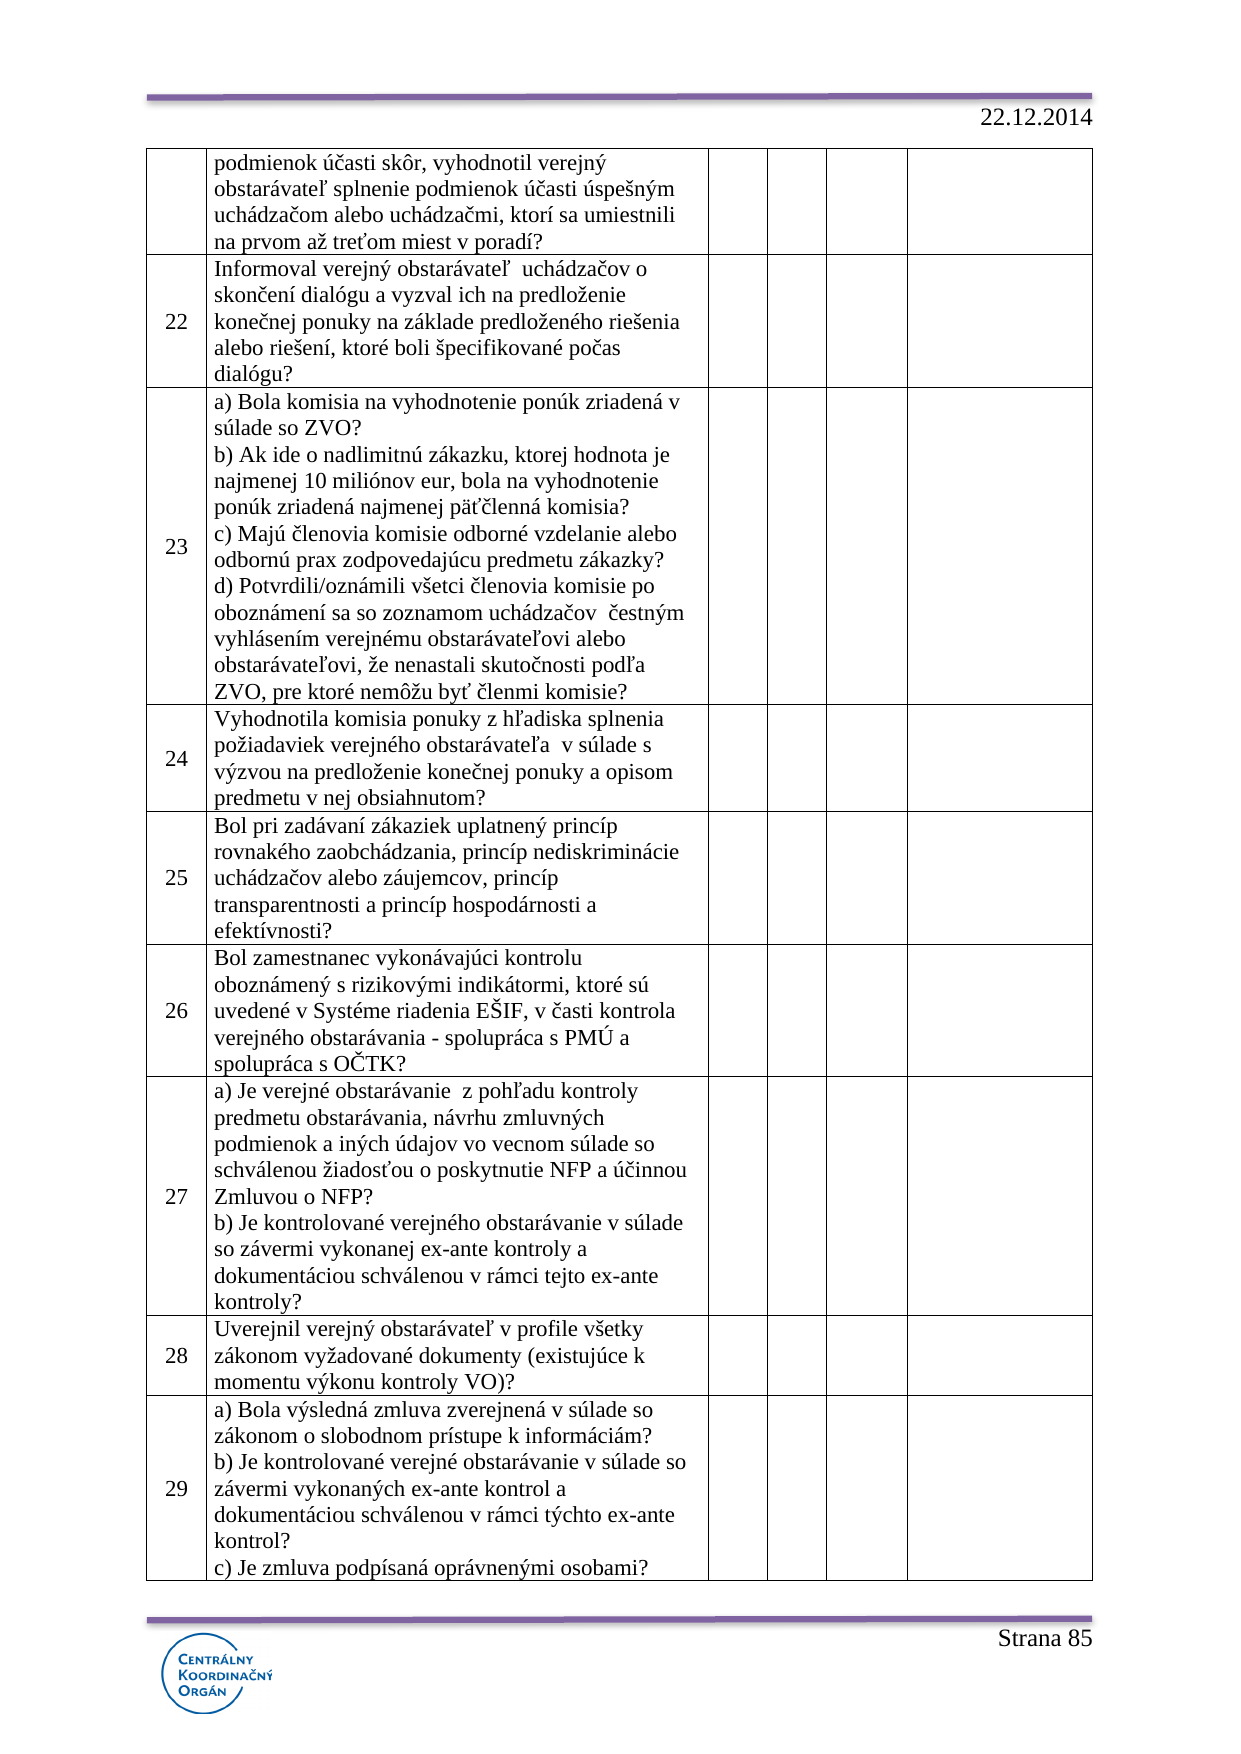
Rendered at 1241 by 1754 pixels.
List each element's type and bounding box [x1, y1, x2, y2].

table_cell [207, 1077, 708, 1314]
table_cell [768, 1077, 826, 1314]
picture [159, 1631, 272, 1713]
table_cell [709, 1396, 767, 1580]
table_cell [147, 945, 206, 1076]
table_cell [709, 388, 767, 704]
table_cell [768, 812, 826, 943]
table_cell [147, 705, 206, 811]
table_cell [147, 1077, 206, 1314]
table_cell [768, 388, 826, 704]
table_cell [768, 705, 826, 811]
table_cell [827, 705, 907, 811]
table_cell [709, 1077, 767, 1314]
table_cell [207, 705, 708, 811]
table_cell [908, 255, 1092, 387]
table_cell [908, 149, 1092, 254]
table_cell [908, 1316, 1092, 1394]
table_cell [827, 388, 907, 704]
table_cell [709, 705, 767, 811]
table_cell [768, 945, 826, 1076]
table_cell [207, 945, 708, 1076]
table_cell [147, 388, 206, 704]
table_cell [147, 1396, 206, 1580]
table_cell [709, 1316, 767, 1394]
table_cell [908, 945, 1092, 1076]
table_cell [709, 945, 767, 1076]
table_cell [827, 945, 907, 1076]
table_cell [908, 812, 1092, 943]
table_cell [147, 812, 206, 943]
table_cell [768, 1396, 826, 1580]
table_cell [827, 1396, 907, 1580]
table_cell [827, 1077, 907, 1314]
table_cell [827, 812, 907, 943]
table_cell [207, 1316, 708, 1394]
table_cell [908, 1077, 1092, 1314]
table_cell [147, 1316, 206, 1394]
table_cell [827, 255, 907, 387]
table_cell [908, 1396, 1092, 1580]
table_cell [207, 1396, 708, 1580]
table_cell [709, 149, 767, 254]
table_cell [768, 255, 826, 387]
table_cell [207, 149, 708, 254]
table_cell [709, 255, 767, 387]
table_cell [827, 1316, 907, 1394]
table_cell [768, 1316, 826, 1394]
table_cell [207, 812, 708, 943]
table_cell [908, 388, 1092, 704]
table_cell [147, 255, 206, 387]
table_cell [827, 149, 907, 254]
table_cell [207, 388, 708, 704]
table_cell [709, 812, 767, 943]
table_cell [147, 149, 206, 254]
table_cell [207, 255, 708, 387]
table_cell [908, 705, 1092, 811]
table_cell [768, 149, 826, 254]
